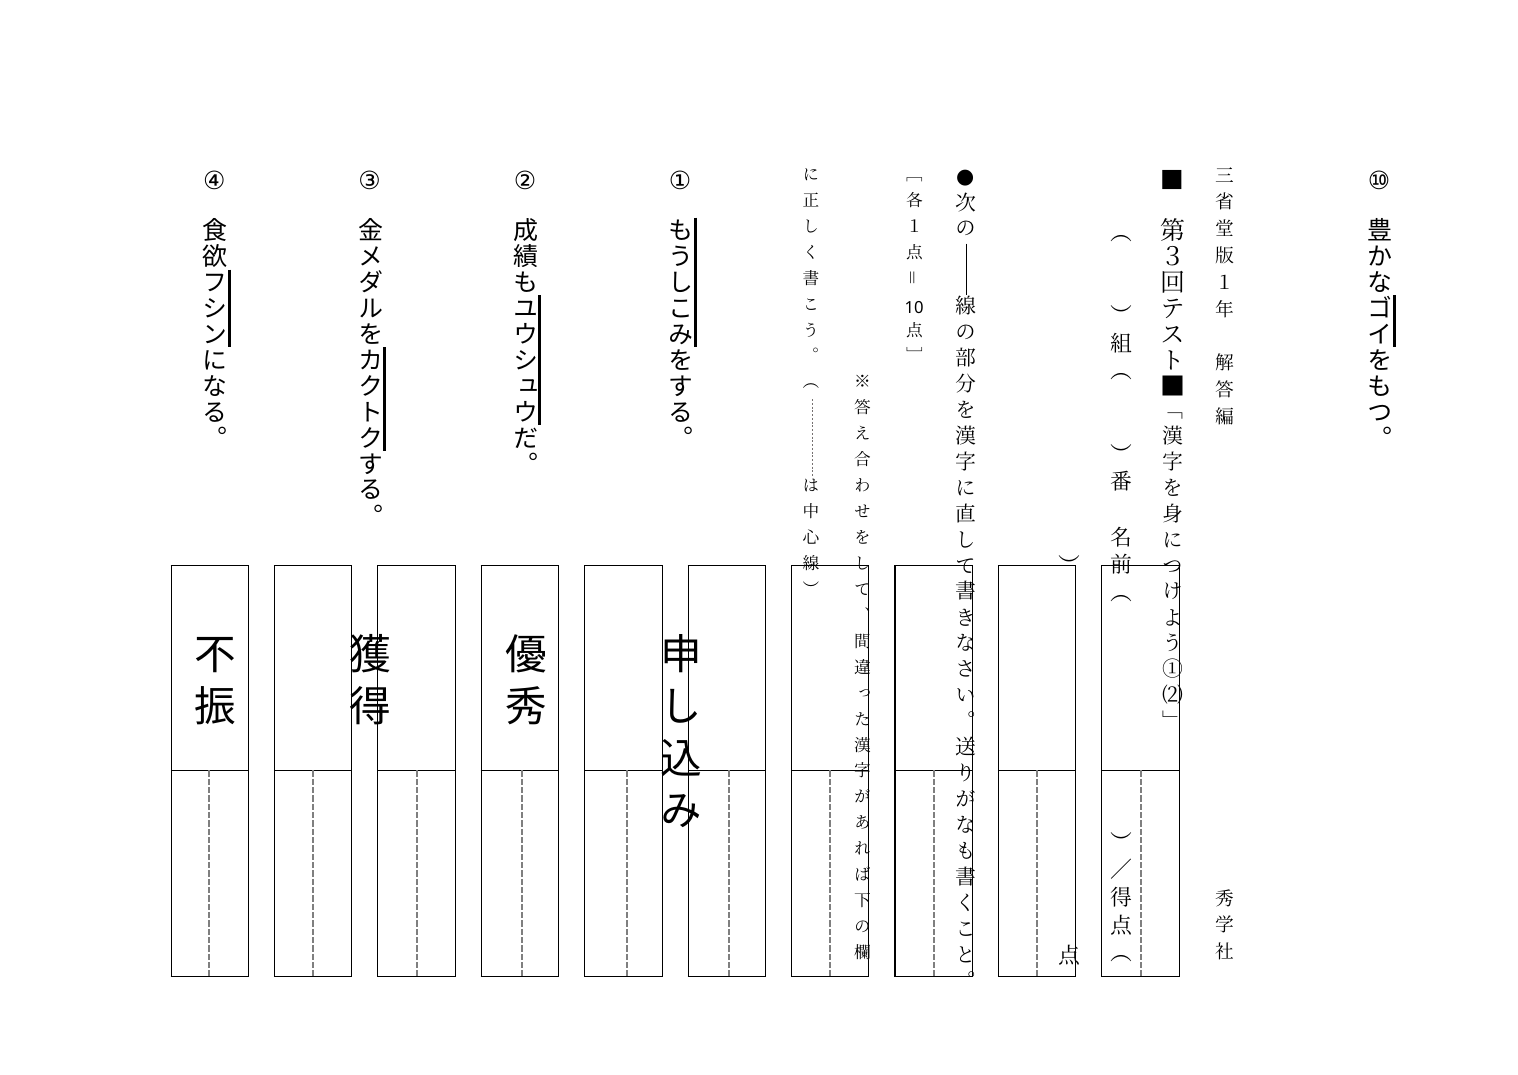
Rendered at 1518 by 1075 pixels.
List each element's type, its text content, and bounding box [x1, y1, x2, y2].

text ■第３回テスト■「漢字を身につけよう①⑵」 [1147, 166, 1199, 969]
text ※答え合わせをして、間違った漢字があれば下の欄に正しく書こう。（ は中心線） [785, 166, 888, 969]
text ①もうしこみをする。 申し込み [629, 166, 733, 969]
text ⑩豊かなゴイをもつ。 [1354, 166, 1406, 969]
text ●次の 線の部分を漢字に直して書きなさい。送りがなも書くこと。［各１点＝10点］ [888, 166, 992, 969]
text ④食欲フシンになる。 不振 [163, 166, 267, 969]
text 三省堂版１年 解答編 秀学社 [1199, 166, 1251, 969]
text （ ）組（ ）番 名前（ ）／得点（ ）点 [1043, 166, 1147, 969]
text ③金メダルをカクトクする。 獲得 [319, 166, 422, 969]
text ②成績もユウシュウだ。 優秀 [474, 166, 578, 969]
